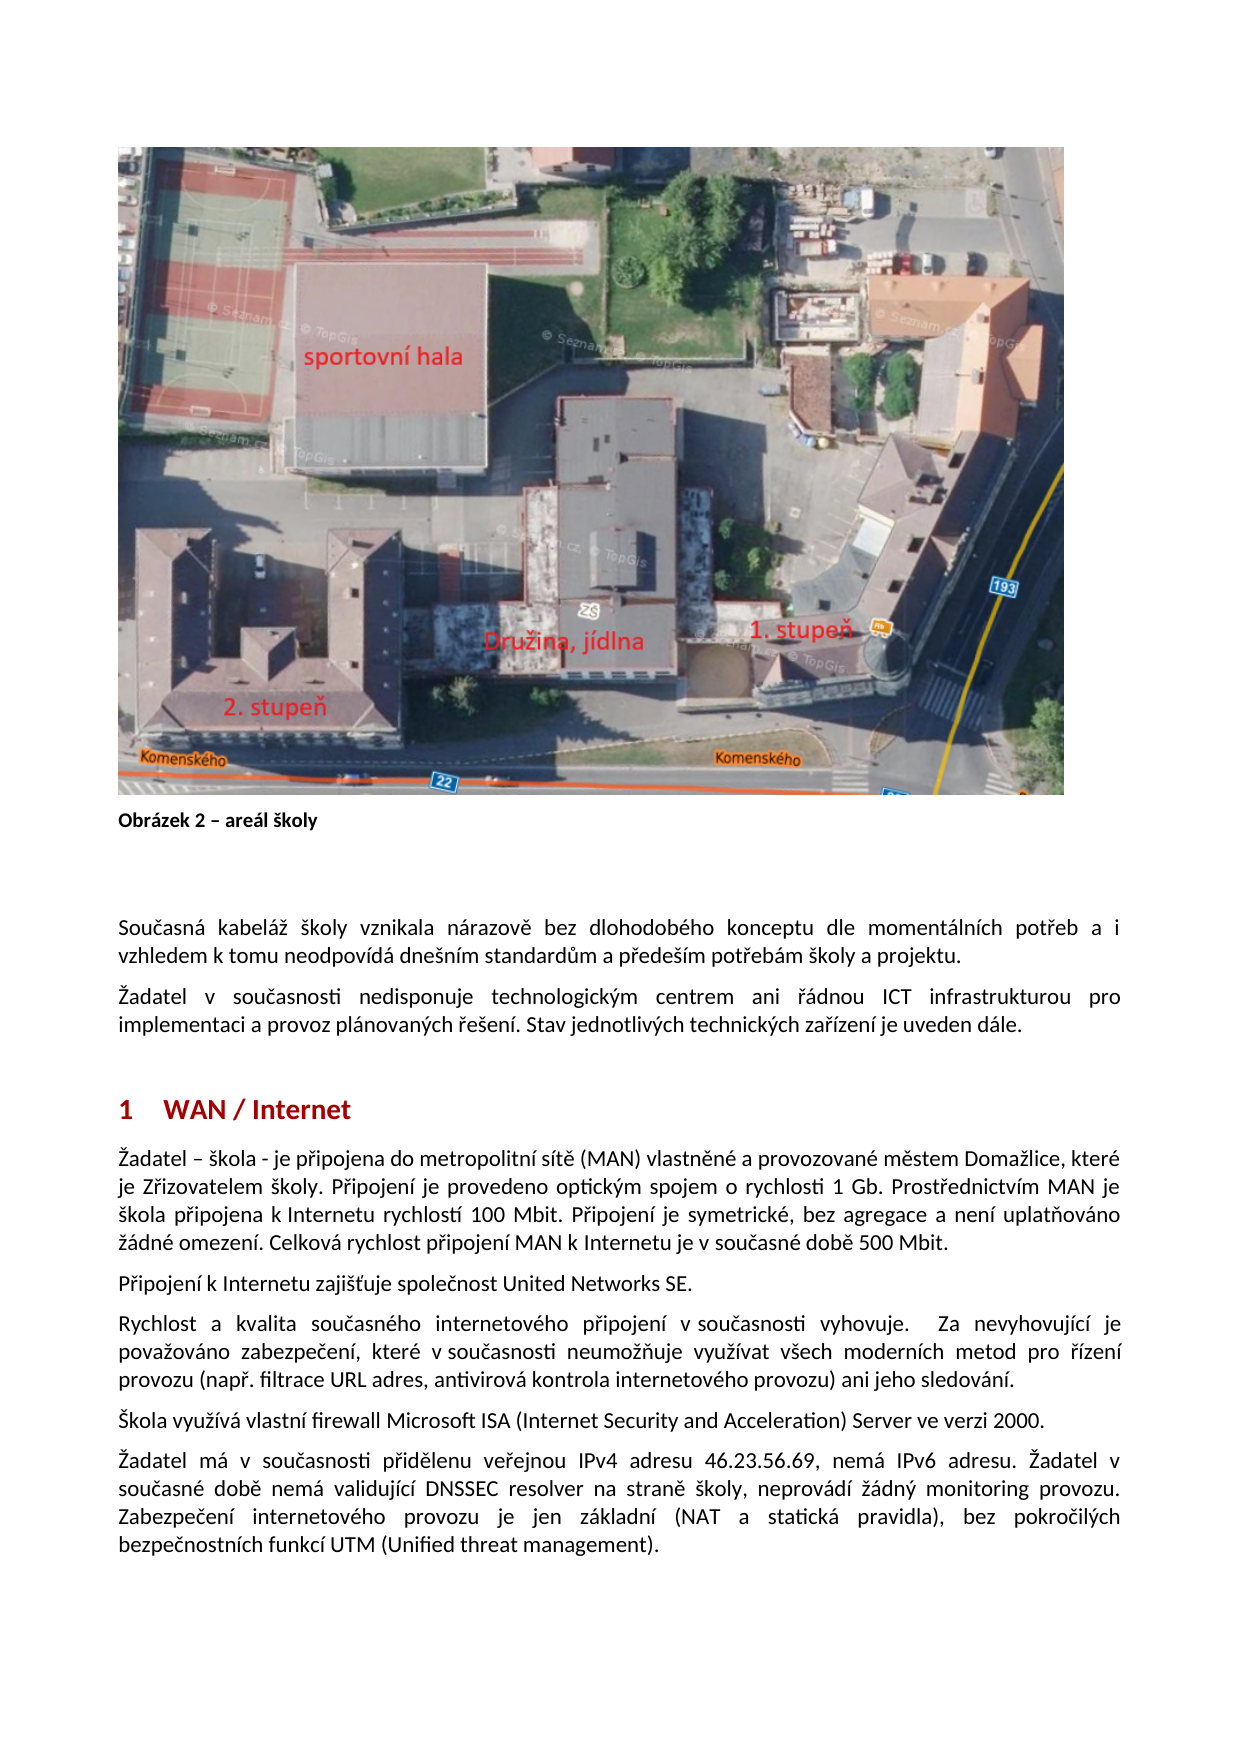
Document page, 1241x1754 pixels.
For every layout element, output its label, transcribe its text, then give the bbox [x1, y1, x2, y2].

text Rychlost a kvalita současného internetového připojení v současnosti vyhovuje. Za nevyhovující je považováno zabezpečení, které v současnosti neumožňuje využívat všech moderních metod pro řízení provozu (např. filtrace URL adres, antivirová kontrola internetového provozu) ani jeho sledování. [118, 1309, 1122, 1393]
text Připojení k Internetu zajišťuje společnost United Networks SE. [118, 1269, 1122, 1297]
text Současná kabeláž školy vznikala nárazově bez dlohodobého konceptu dle momentálních potřeb a i vzhledem k tomu neodpovídá dnešním standardům a předeším potřebám školy a projektu. [118, 913, 1122, 969]
text Obrázek 2 – areál školy [118, 807, 1122, 833]
list WAN / Internet [118, 1091, 1122, 1126]
text Škola využívá vlastní firewall Microsoft ISA (Internet Security and Acceleration) Server ve verzi 2000. [118, 1406, 1122, 1434]
picture [118, 147, 1064, 795]
text Žadatel – škola - je připojena do metropolitní sítě (MAN) vlastněné a provozované městem Domažlice, které je Zřizovatelem školy. Připojení je provedeno optickým spojem o rychlosti 1 Gb. Prostřednictvím MAN je škola připojena k Internetu rychlostí 100 Mbit. Připojení je symetrické, bez agregace a není uplatňováno žádné omezení. Celková rychlost připojení MAN k Internetu je v současné době 500 Mbit. [118, 1144, 1122, 1256]
text Žadatel má v současnosti přidělenu veřejnou IPv4 adresu 46.23.56.69, nemá IPv6 adresu. Žadatel v současné době nemá validující DNSSEC resolver na straně školy, neprovádí žádný monitoring provozu. Zabezpečení internetového provozu je jen základní (NAT a statická pravidla), bez pokročilých bezpečnostních funkcí UTM (Unified threat management). [118, 1446, 1122, 1558]
text Žadatel v současnosti nedisponuje technologickým centrem ani řádnou ICT infrastrukturou pro implementaci a provoz plánovaných řešení. Stav jednotlivých technických zařízení je uveden dále. [118, 982, 1122, 1038]
